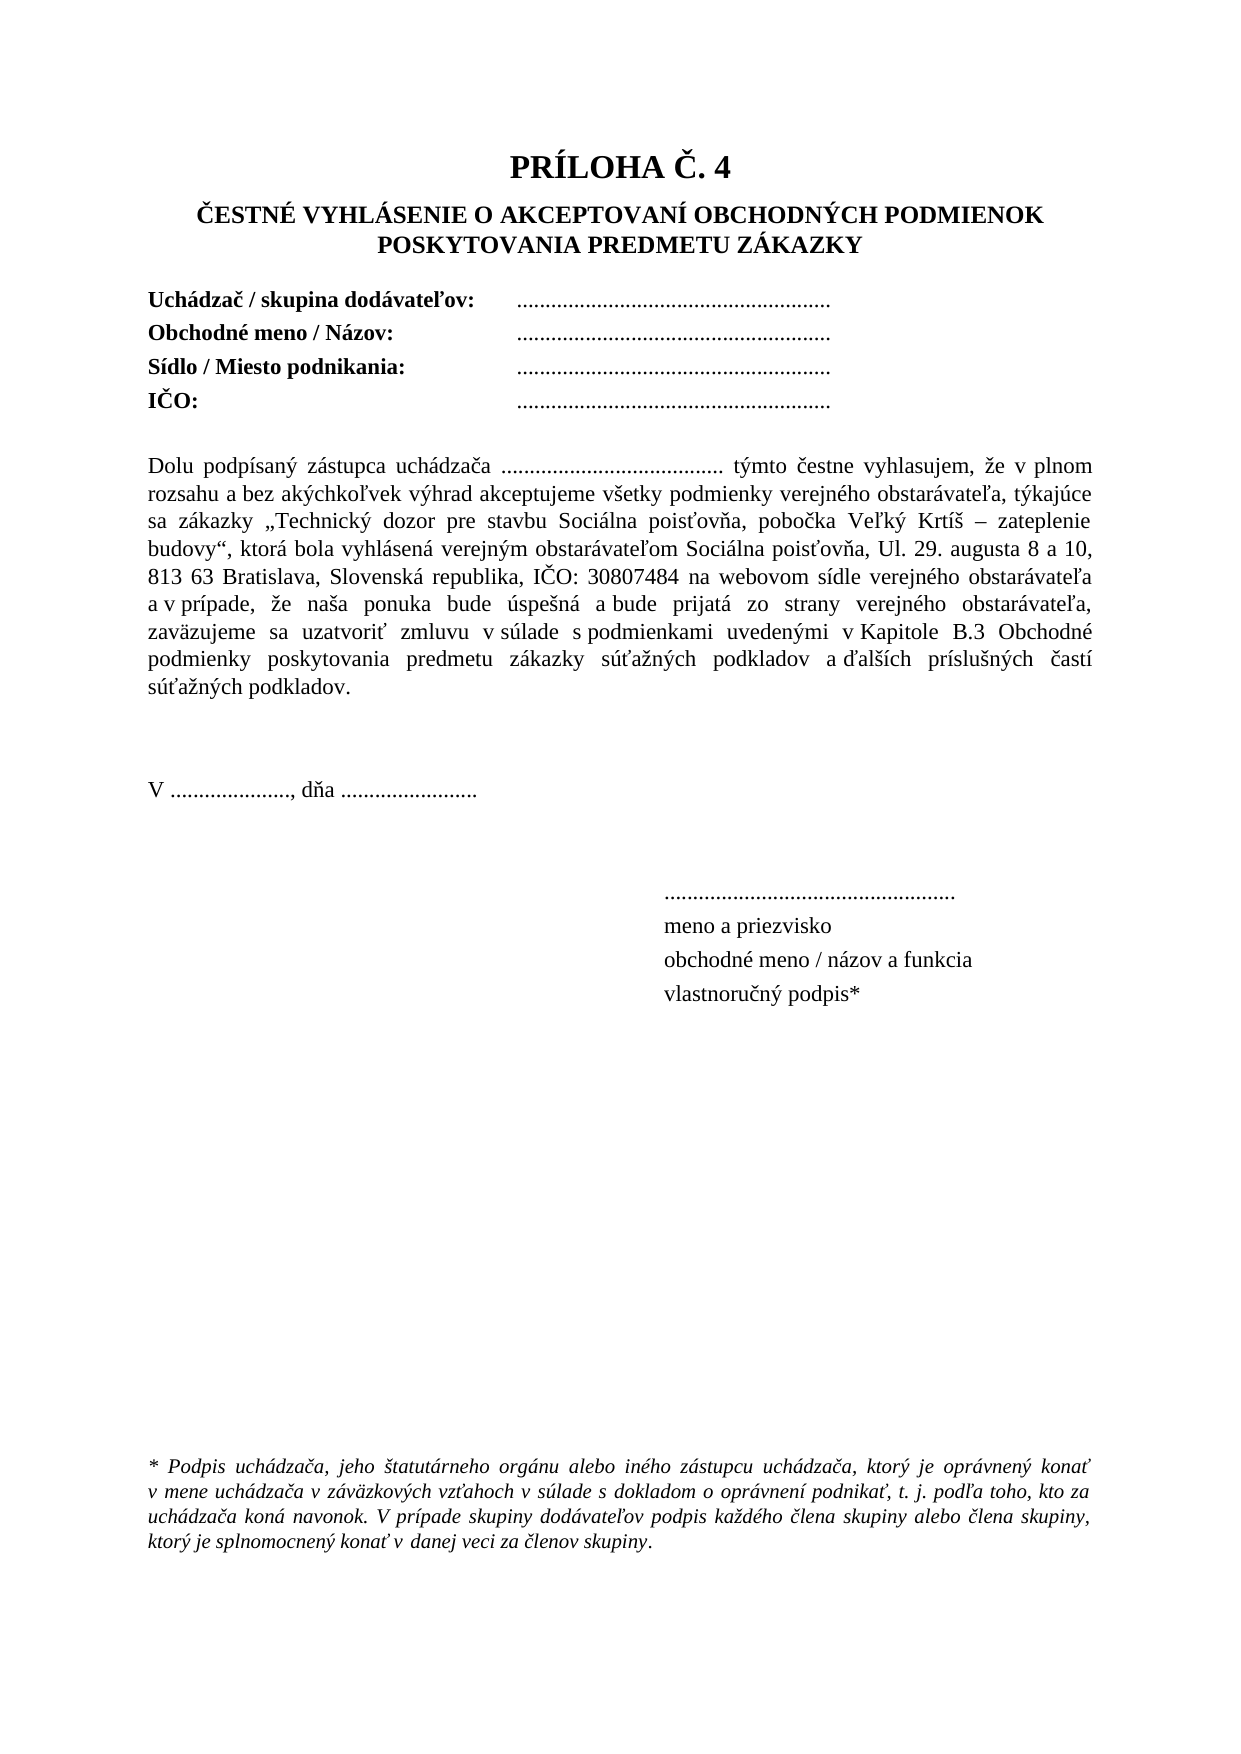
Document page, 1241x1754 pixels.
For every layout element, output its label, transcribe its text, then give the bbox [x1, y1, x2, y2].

text Obchodné meno / Názov: ....................................................... [148, 319, 1092, 346]
text Uchádzač / skupina dodávateľov: ....................................................... [148, 286, 1092, 312]
text IČO: ....................................................... [148, 387, 1092, 413]
text Dolu podpísaný zástupca uchádzača ....................................... týmto čestne vyhlasujem, že v plnom rozsahu a bez akýchkoľvek výhrad akceptujeme všetky podmienky verejného obstarávateľa, týkajúce sa zákazky „Technický dozor pre stavbu Sociálna poisťovňa, pobočka Veľký Krtíš – zateplenie budovy“, ktorá bola vyhlásená verejným obstarávateľom Sociálna poisťovňa, Ul. 29. augusta 8 a 10, 813 63 Bratislava, Slovenská republika, IČO: 30807484 na webovom sídle verejného obstarávateľa a v prípade, že naša ponuka bude úspešná a bude prijatá zo strany verejného obstarávateľa, zaväzujeme sa uzatvoriť zmluvu v súlade s podmienkami uvedenými v Kapitole B.3 Obchodné podmienky poskytovania predmetu zákazky súťažných podkladov a ďalších príslušných častí súťažných podkladov. [148, 452, 1092, 699]
subtitle PRÍLOHA Č. 4 [148, 148, 1092, 186]
subtitle ČESTNÉ VYHLÁSENIE O AKCEPTOVANÍ OBCHODNÝCH PODMIENOK POSKYTOVANIA PREDMETU ZÁKAZKY [148, 200, 1092, 259]
text Sídlo / Miesto podnikania: ....................................................... [148, 353, 1092, 380]
text ................................................... [148, 878, 1092, 905]
text V ....................., dňa ........................ [148, 776, 1092, 802]
text meno a priezvisko [148, 912, 1092, 938]
text obchodné meno / názov a funkcia [148, 946, 1092, 972]
text * Podpis uchádzača, jeho štatutárneho orgánu alebo iného zástupcu uchádzača, ktorý je oprávnený konať v mene uchádzača v záväzkových vzťahoch v súlade s dokladom o oprávnení podnikať, t. j. podľa toho, kto za uchádzača koná navonok. V prípade skupiny dodávateľov podpis každého člena skupiny alebo člena skupiny, ktorý je splnomocnený konať v danej veci za členov skupiny. [148, 1454, 1092, 1553]
text vlastnoručný podpis* [148, 980, 1092, 1006]
